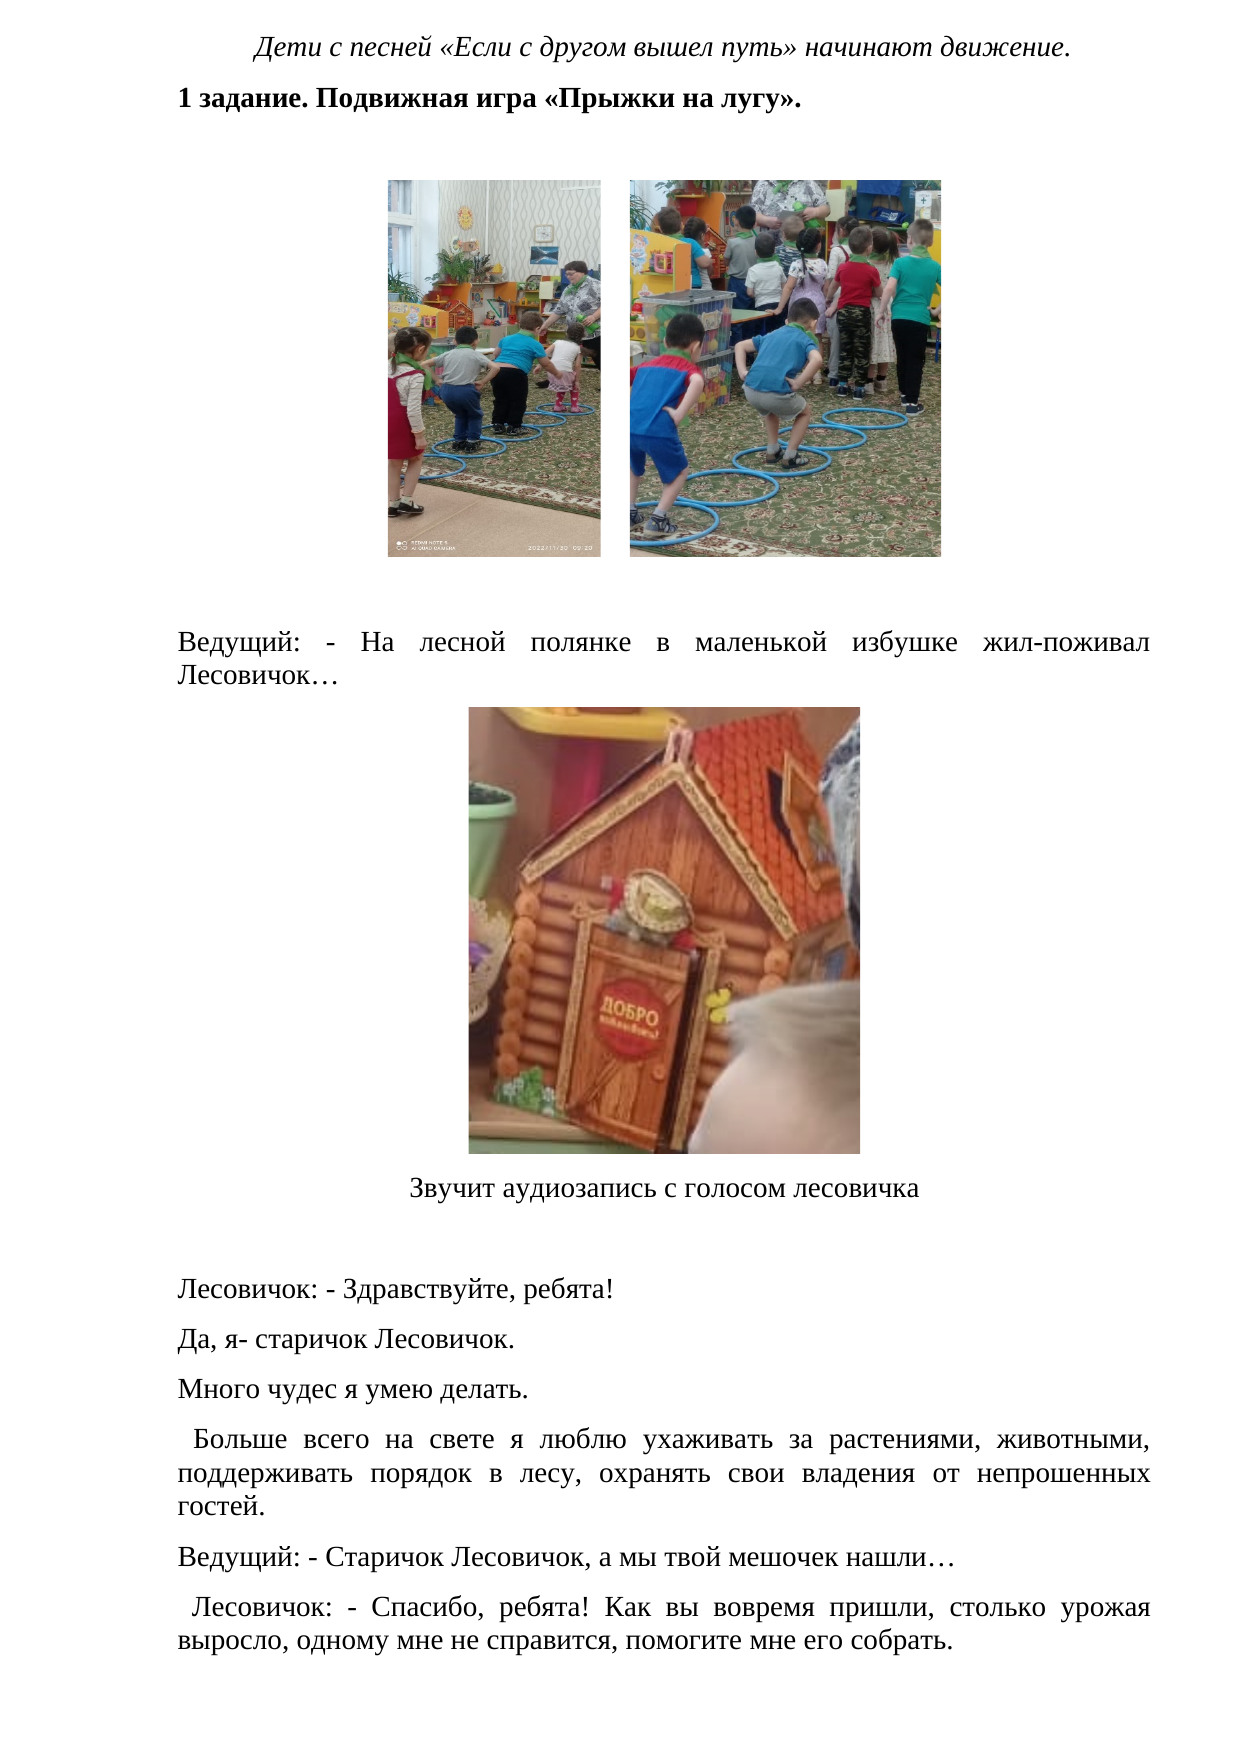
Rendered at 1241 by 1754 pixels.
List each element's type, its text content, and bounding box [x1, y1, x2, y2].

picture [629, 180, 942, 557]
picture [387, 180, 601, 557]
text 1 задание. Подвижная игра «Прыжки на лугу». [177, 80, 1152, 113]
text Звучит аудиозапись с голосом лесовичка [177, 1170, 1152, 1204]
text Да, я- старичок Лесовичок. [177, 1321, 1152, 1354]
text Ведущий: - Старичок Лесовичок, а мы твой мешочек нашли… [177, 1539, 1152, 1572]
text Дети с песней «Если с другом вышел путь» начинают движение. [177, 29, 1152, 63]
text Лесовичок: - Спасибо, ребята! Как вы вовремя пришли, столько урожая выросло, одному мне не справится, помогите мне его собрать. [177, 1589, 1152, 1656]
text Ведущий: - На лесной полянке в маленькой избушке жил-поживал Лесовичок… [177, 624, 1152, 691]
text Лесовичок: - Здравствуйте, ребята! [177, 1271, 1152, 1304]
picture [468, 707, 861, 1154]
text Больше всего на свете я люблю ухаживать за растениями, животными, поддерживать порядок в лесу, охранять свои владения от непрошенных гостей. [177, 1421, 1152, 1522]
text Много чудес я умею делать. [177, 1371, 1152, 1405]
